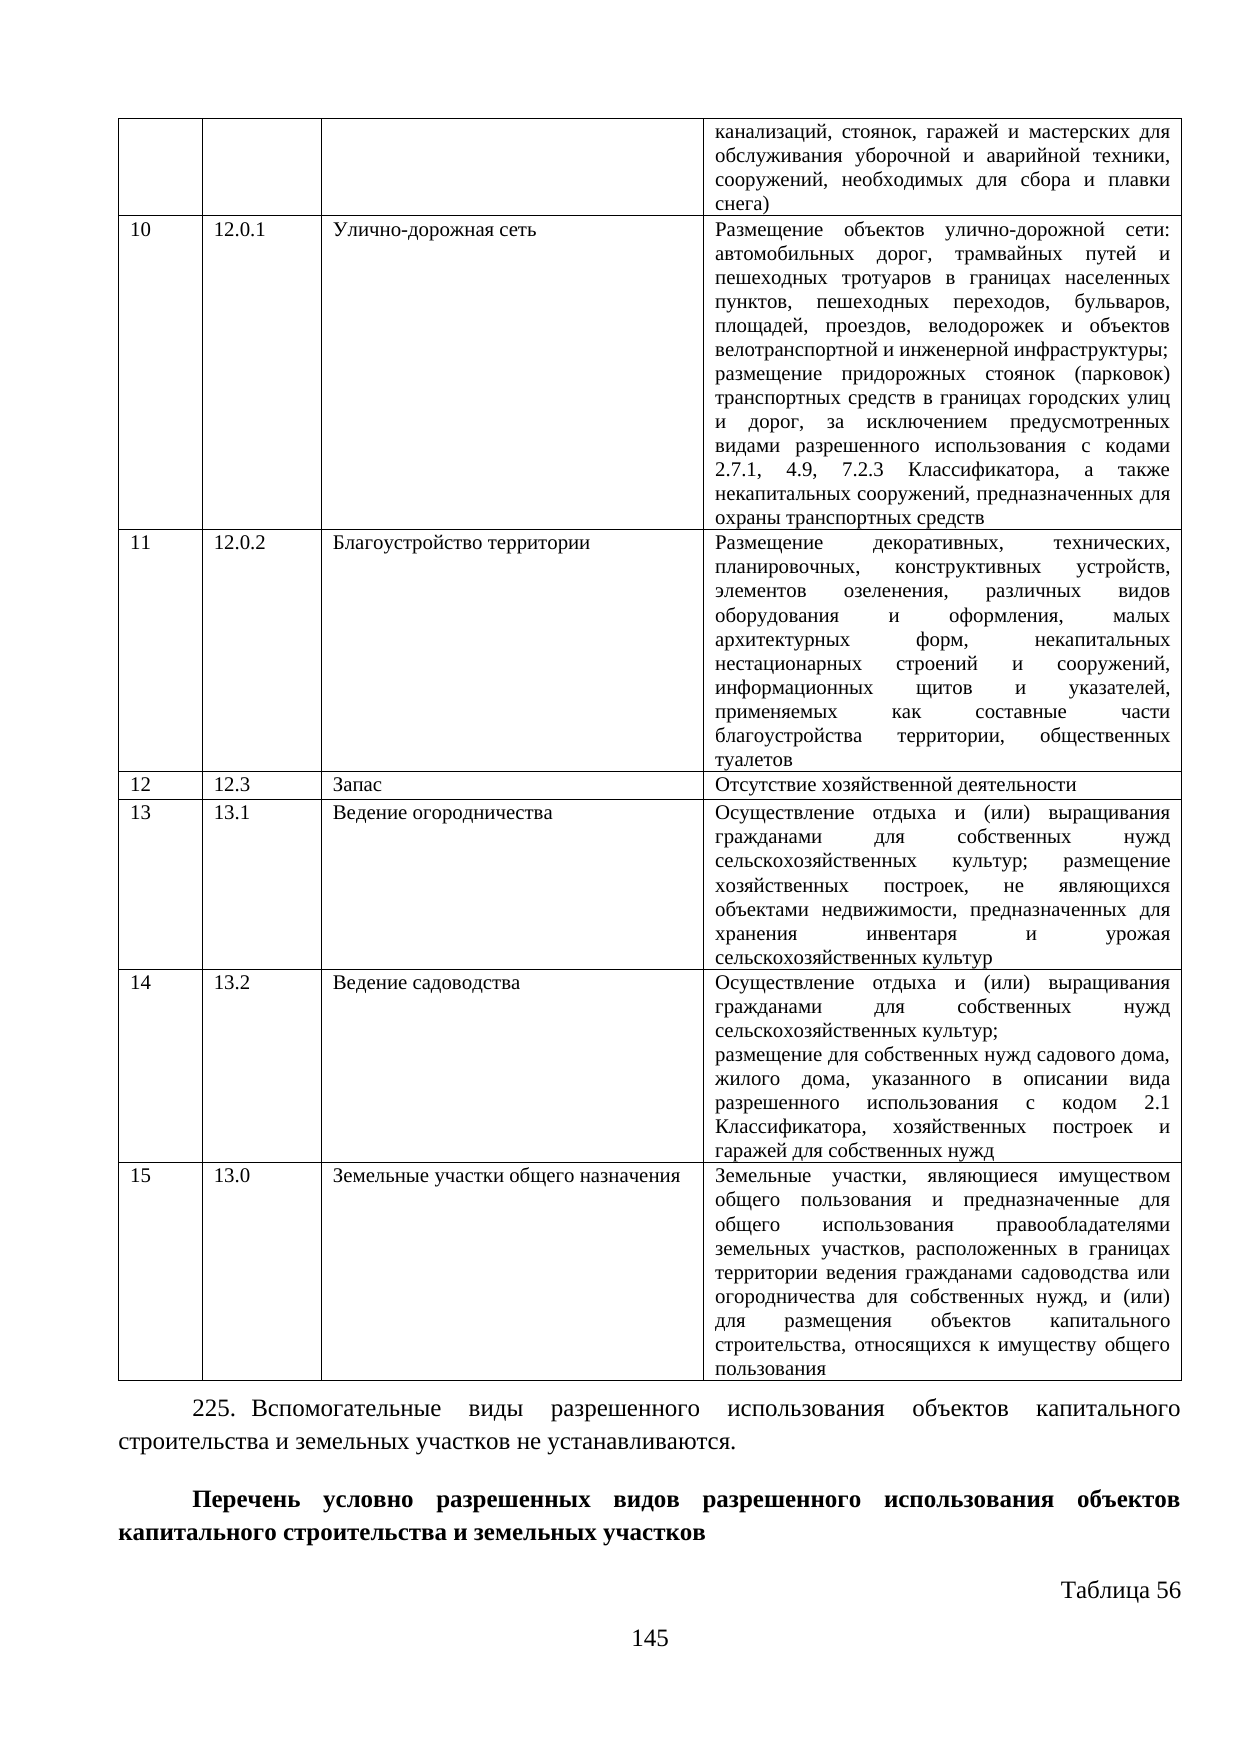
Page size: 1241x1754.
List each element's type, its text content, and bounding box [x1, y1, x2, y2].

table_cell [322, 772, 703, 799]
text Перечень условно разрешенных видов разрешенного использования объектов капитального строительства и земельных участков [118, 1484, 1181, 1546]
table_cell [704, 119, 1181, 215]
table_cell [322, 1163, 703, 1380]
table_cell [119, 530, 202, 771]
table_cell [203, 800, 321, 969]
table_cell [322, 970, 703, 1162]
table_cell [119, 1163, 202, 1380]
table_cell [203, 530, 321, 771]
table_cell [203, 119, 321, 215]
text Таблица 56 [192, 1576, 1181, 1604]
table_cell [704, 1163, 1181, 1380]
list Вспомогательные виды разрешенного использования объектов капитального строительства и земельных участков не устанавливаются. [118, 1393, 1181, 1455]
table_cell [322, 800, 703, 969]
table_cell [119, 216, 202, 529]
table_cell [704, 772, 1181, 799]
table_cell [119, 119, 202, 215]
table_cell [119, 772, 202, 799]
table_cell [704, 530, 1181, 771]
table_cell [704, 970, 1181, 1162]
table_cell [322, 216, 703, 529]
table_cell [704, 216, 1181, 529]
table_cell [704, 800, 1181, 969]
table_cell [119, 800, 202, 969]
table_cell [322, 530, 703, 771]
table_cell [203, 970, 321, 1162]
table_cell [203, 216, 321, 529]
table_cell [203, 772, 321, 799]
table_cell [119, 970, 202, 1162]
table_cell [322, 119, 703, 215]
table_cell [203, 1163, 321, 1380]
